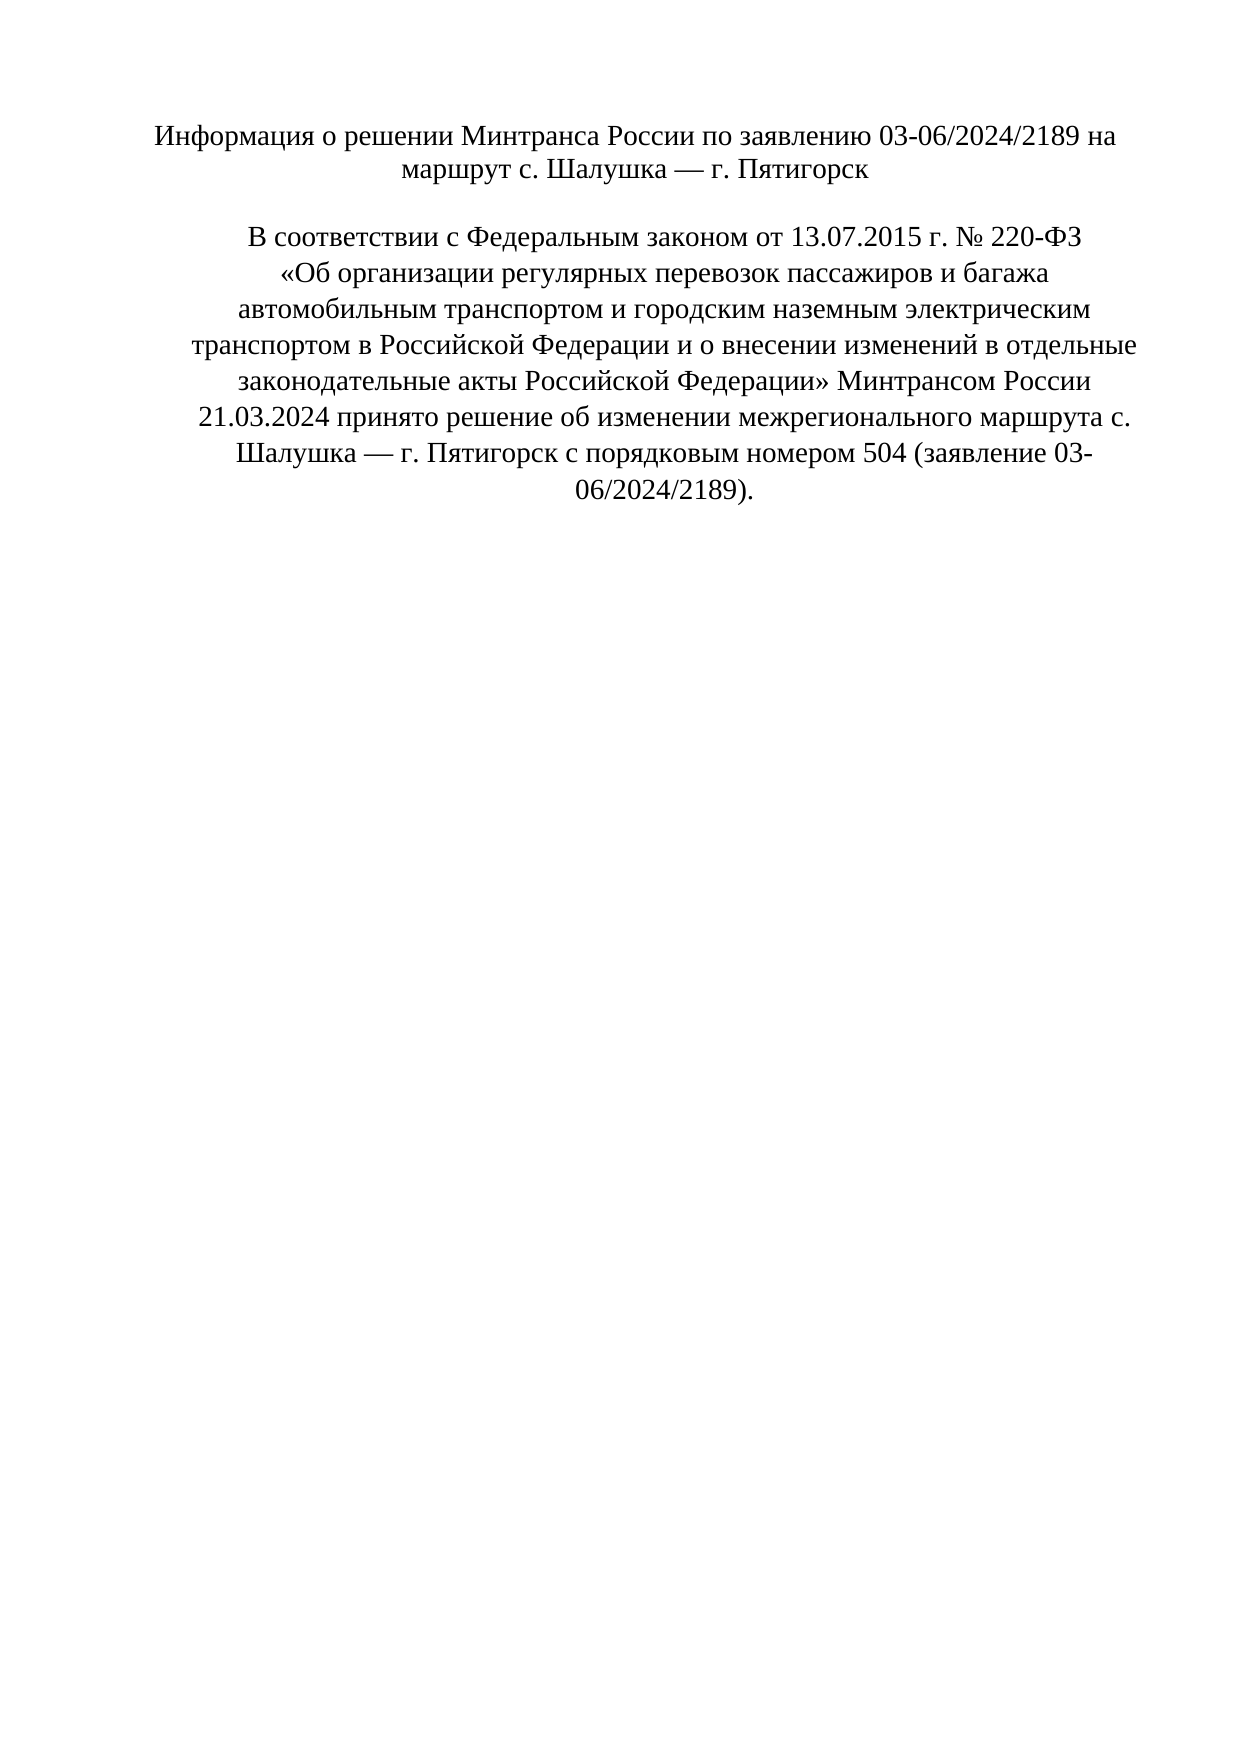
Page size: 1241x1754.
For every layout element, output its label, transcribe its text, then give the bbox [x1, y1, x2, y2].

text Информация о решении Минтранса России по заявлению 03-06/2024/2189 на маршрут с. Шалушка — г. Пятигорск [118, 118, 1152, 185]
text В соответствии с Федеральным законом от 13.07.2015 г. № 220-ФЗ «Об организации регулярных перевозок пассажиров и багажа автомобильным транспортом и городским наземным электрическим транспортом в Российской Федерации и о внесении изменений в отдельные законодательные акты Российской Федерации» Минтрансом России 21.03.2024 принято решение об изменении межрегионального маршрута с. Шалушка — г. Пятигорск с порядковым номером 504 (заявление 03-06/2024/2189). [177, 219, 1152, 505]
